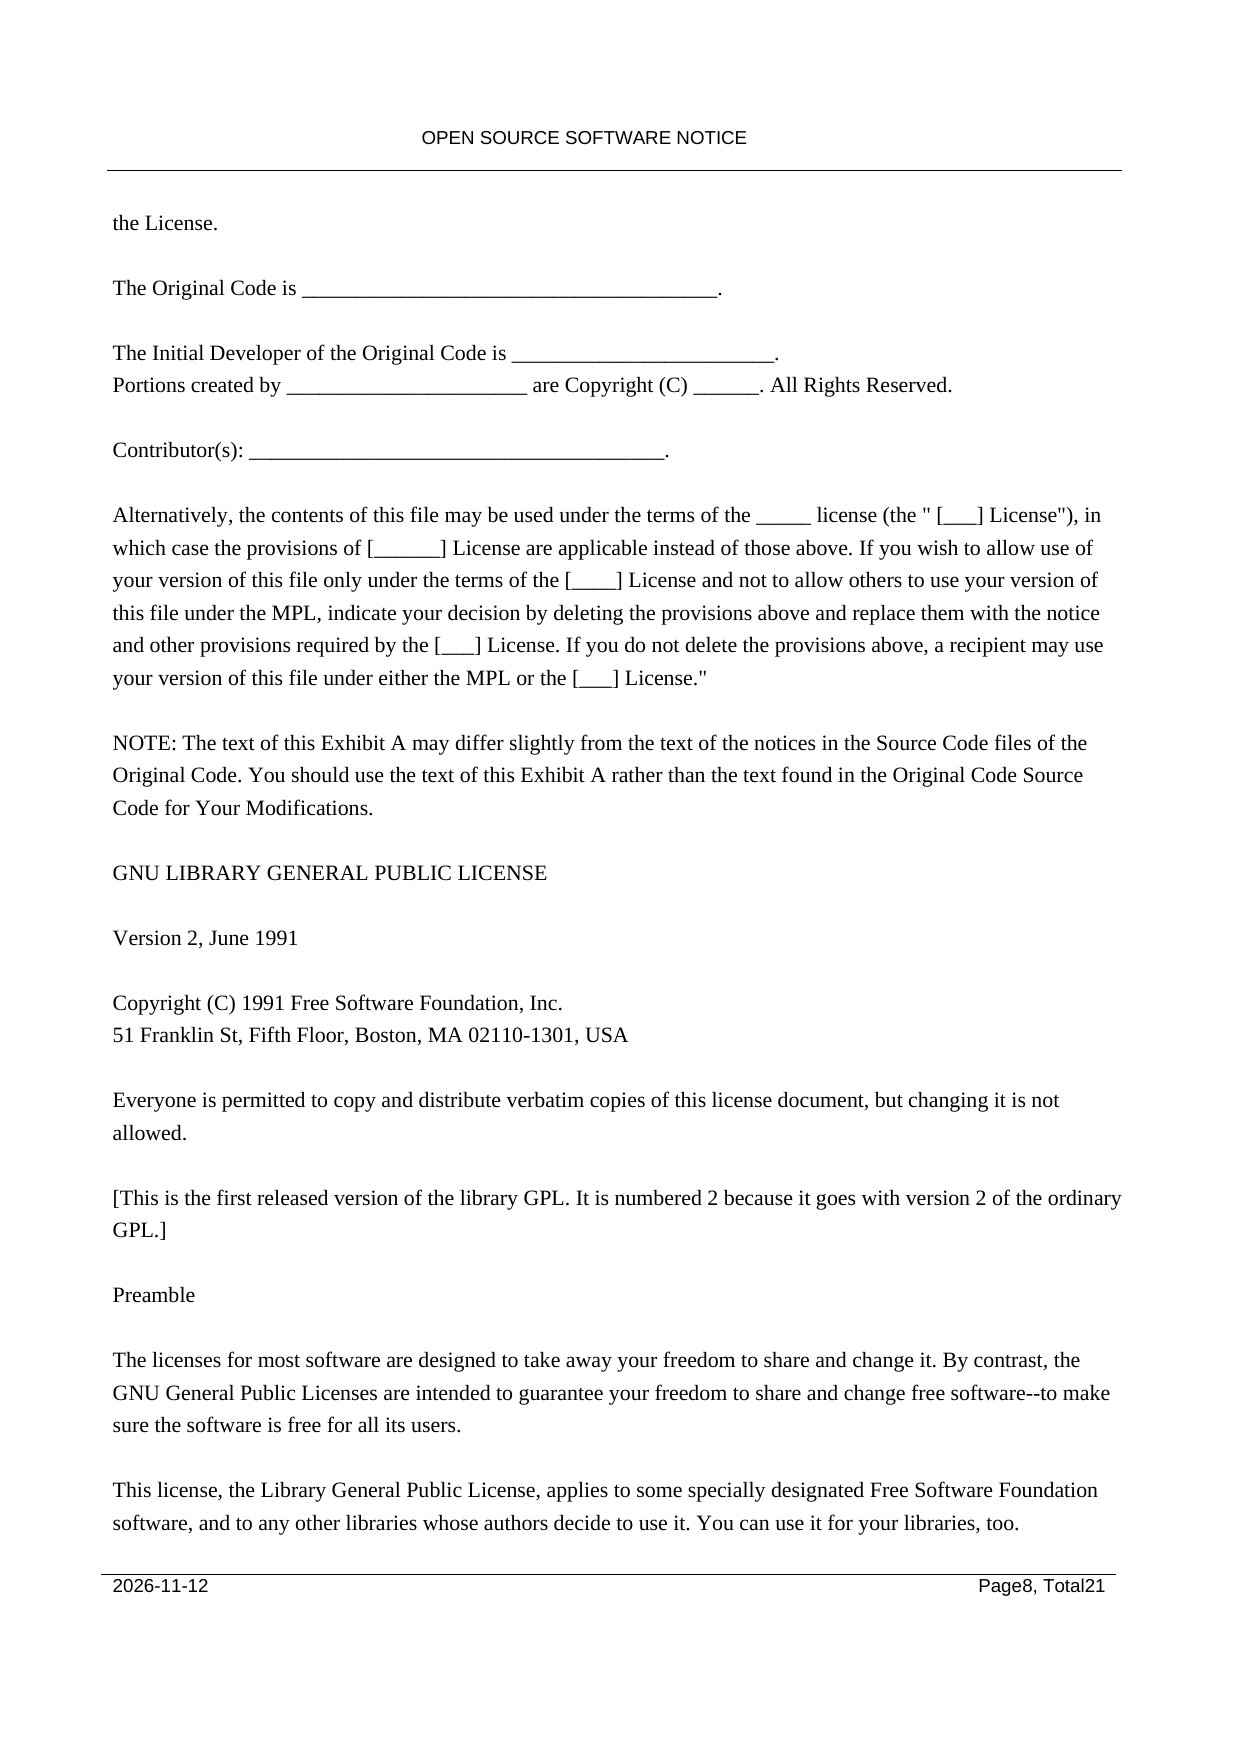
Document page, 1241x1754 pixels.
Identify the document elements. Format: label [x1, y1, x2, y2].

text [112, 206, 1128, 1539]
